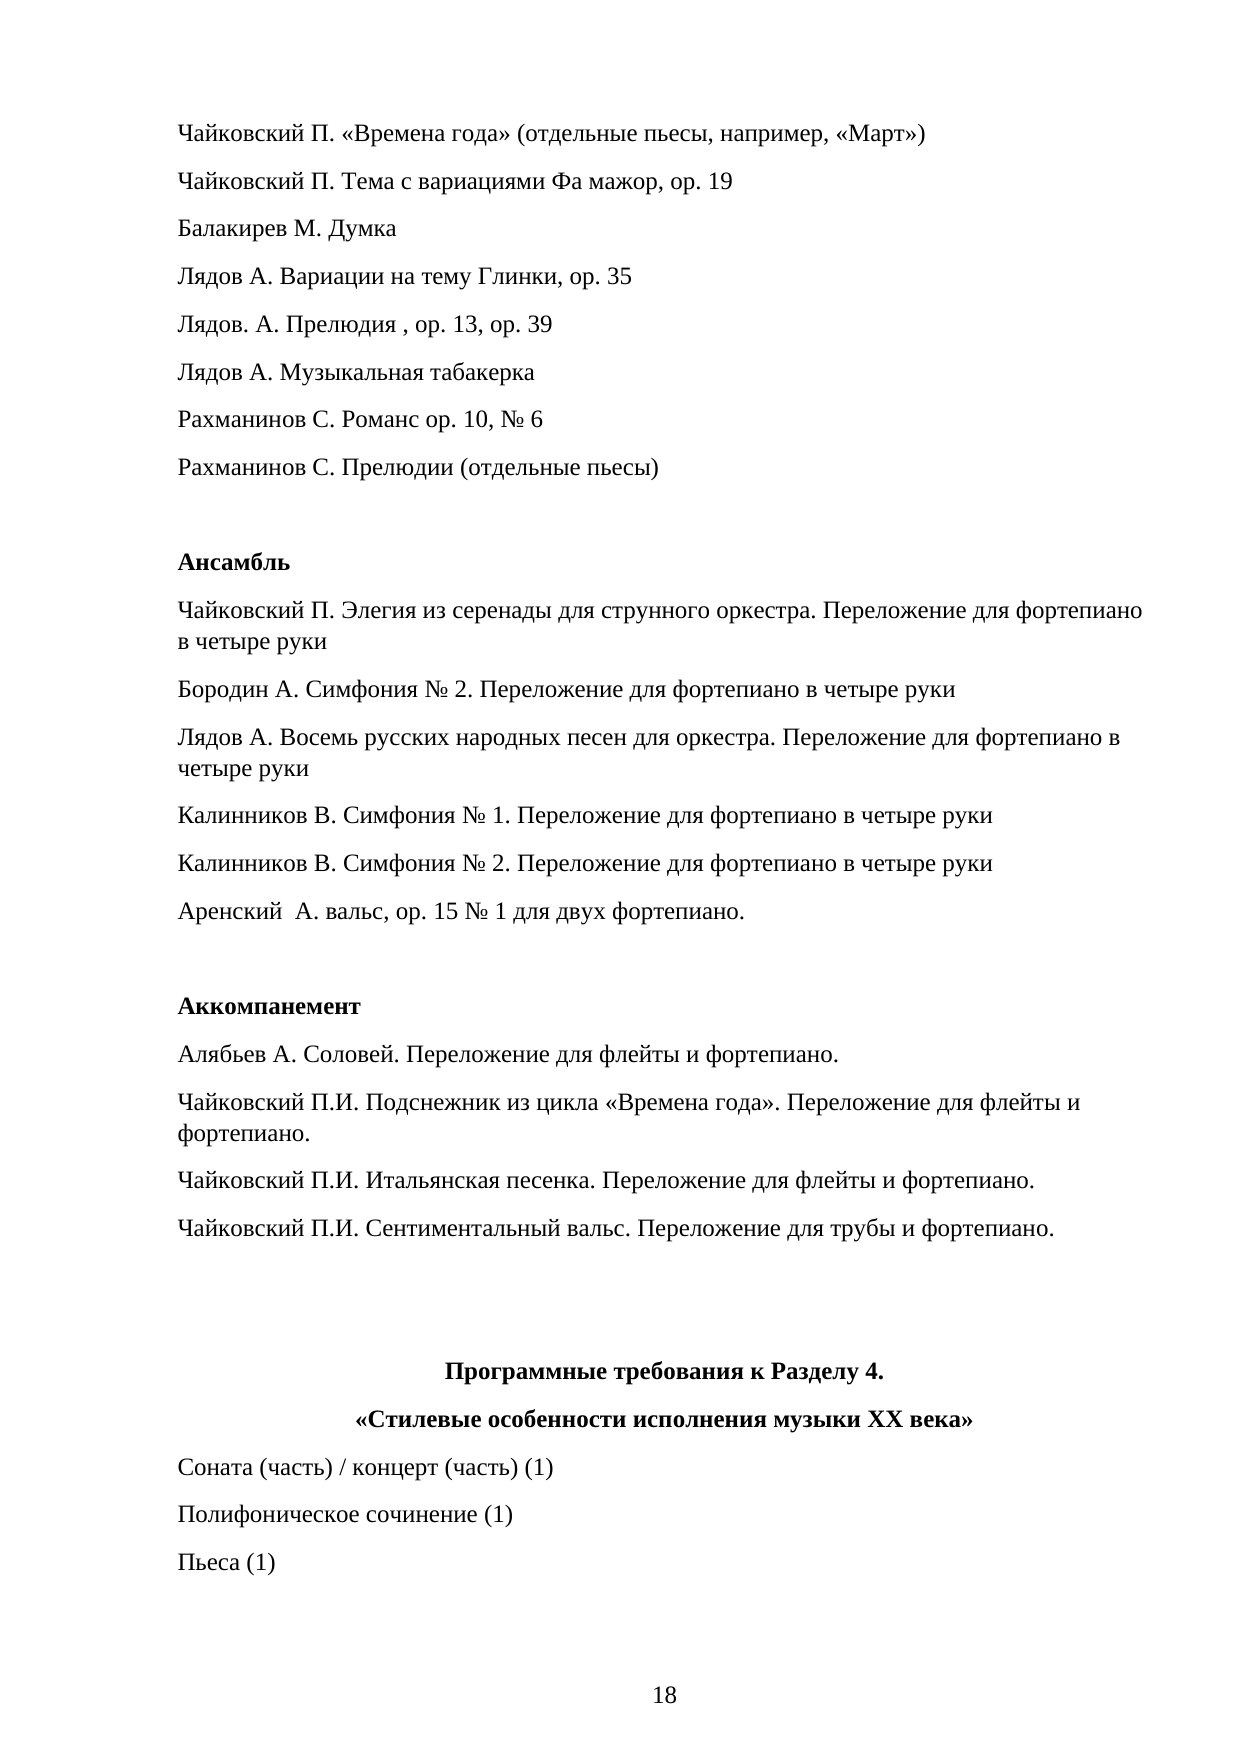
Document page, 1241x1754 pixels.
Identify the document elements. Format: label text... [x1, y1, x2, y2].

text «Стилевые особенности исполнения музыки ХХ века» [177, 1404, 1152, 1433]
text Балакирев М. Думка [177, 213, 1152, 242]
text Чайковский П. Элегия из серенады для струнного оркестра. Переложение для фортепиано в четыре руки [177, 595, 1152, 655]
text Чайковский П.И. Сентиментальный вальс. Переложение для трубы и фортепиано. [177, 1213, 1152, 1242]
text Пьеса (1) [177, 1547, 1152, 1576]
text Бородин А. Симфония № 2. Переложение для фортепиано в четыре руки [177, 674, 1152, 703]
text Калинников В. Симфония № 2. Переложение для фортепиано в четыре руки [177, 848, 1152, 877]
text Лядов А. Музыкальная табакерка [177, 357, 1152, 385]
text Полифоническое сочинение (1) [177, 1499, 1152, 1528]
text Калинников В. Симфония № 1. Переложение для фортепиано в четыре руки [177, 800, 1152, 829]
text Ансамбль [177, 547, 1152, 576]
text Программные требования к Разделу 4. [177, 1356, 1152, 1385]
text Чайковский П.И. Подснежник из цикла «Времена года». Переложение для флейты и фортепиано. [177, 1087, 1152, 1146]
text Алябьев А. Соловей. Переложение для флейты и фортепиано. [177, 1039, 1152, 1068]
text Чайковский П. «Времена года» (отдельные пьесы, например, «Март») [177, 118, 1152, 147]
text Чайковский П. Тема с вариациями Фа мажор, ор. 19 [177, 166, 1152, 194]
text Рахманинов С. Романс ор. 10, № 6 [177, 404, 1152, 433]
text Лядов. А. Прелюдия , ор. 13, ор. 39 [177, 309, 1152, 338]
text Аренский А. вальс, ор. 15 № 1 для двух фортепиано. [177, 896, 1152, 924]
text Рахманинов С. Прелюдии (отдельные пьесы) [177, 452, 1152, 481]
text Чайковский П.И. Итальянская песенка. Переложение для флейты и фортепиано. [177, 1165, 1152, 1194]
text Лядов А. Восемь русских народных песен для оркестра. Переложение для фортепиано в четыре руки [177, 722, 1152, 781]
text Аккомпанемент [177, 991, 1152, 1020]
text Лядов А. Вариации на тему Глинки, ор. 35 [177, 261, 1152, 290]
text Соната (часть) / концерт (часть) (1) [177, 1452, 1152, 1480]
